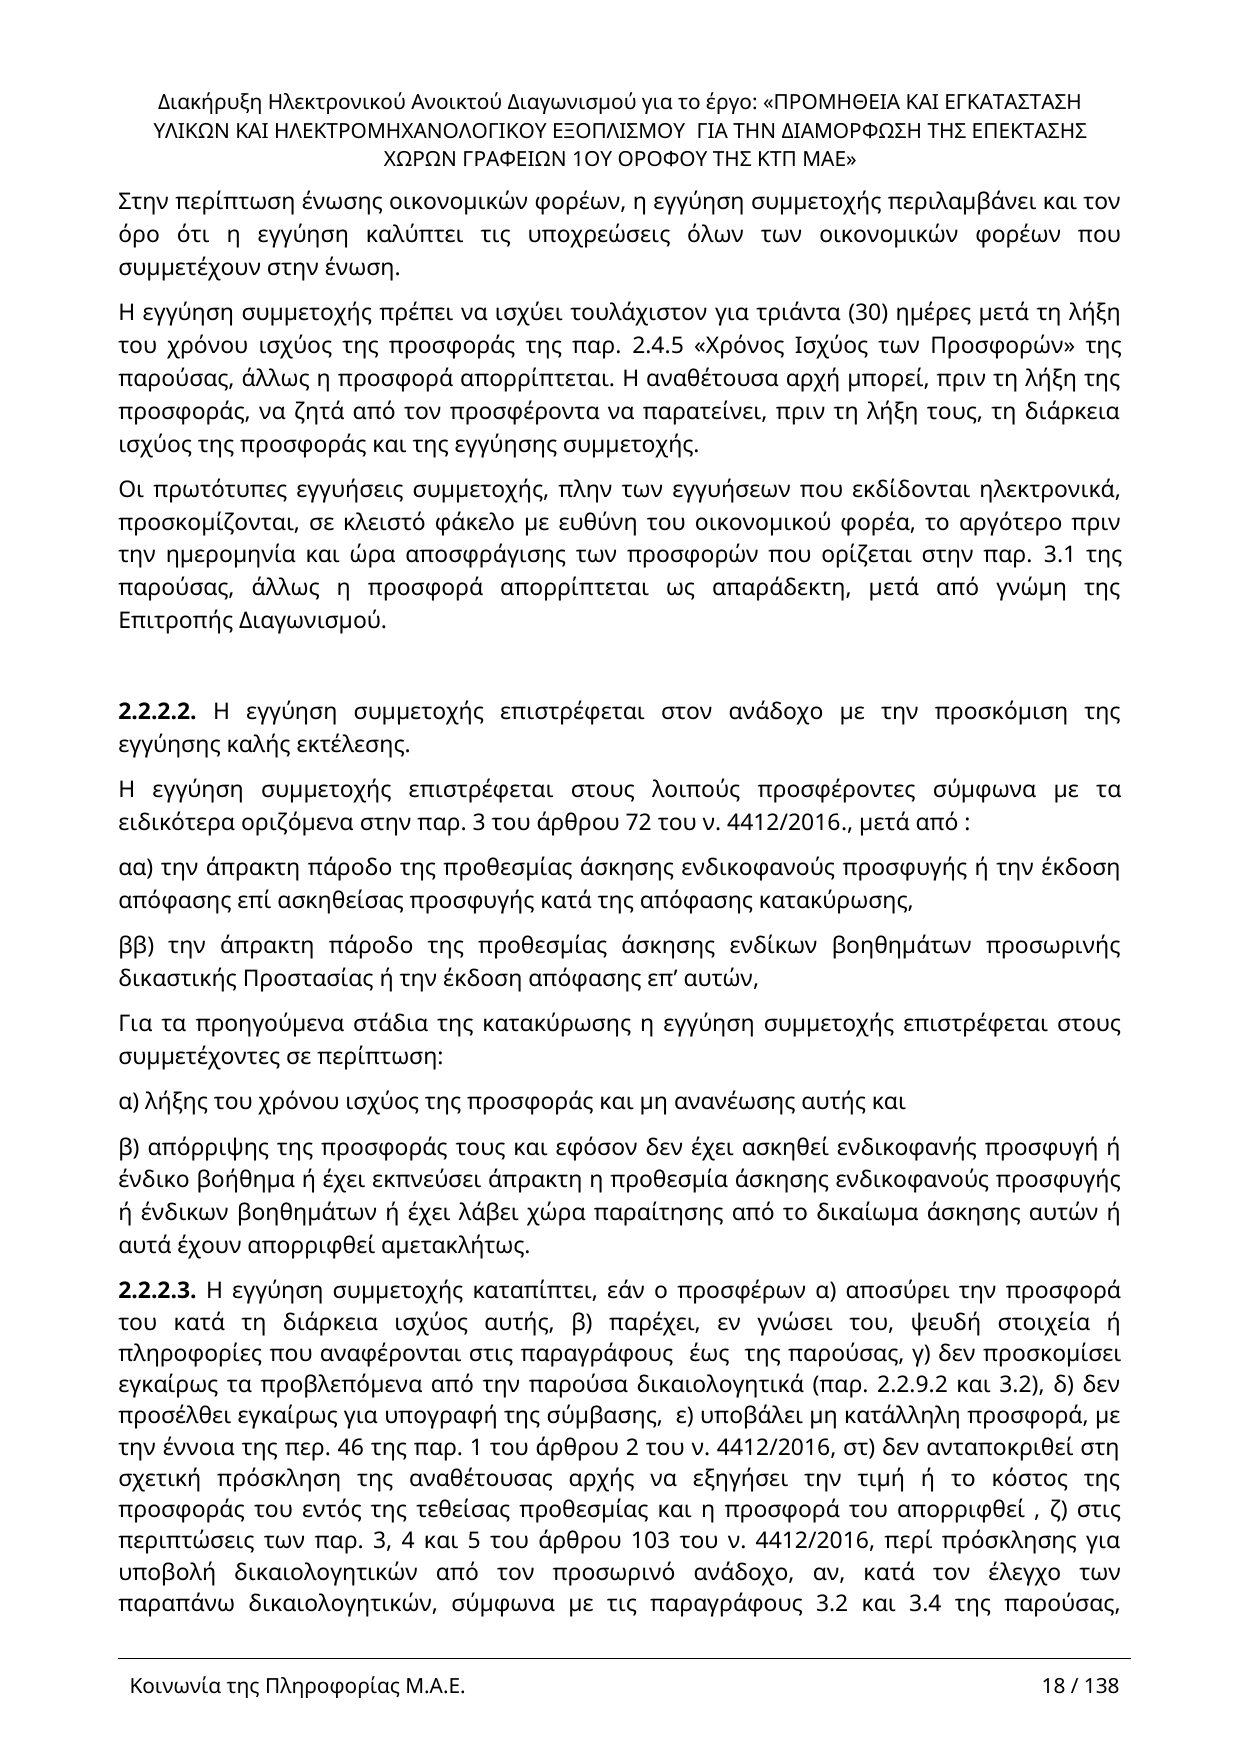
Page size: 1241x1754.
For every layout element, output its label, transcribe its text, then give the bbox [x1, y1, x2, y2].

text α) λήξης του χρόνου ισχύος της προσφοράς και μη ανανέωσης αυτής και [118, 1085, 1122, 1117]
text ββ) την άπρακτη πάροδο της προθεσμίας άσκησης ενδίκων βοηθημάτων προσωρινής δικαστικής Προστασίας ή την έκδοση απόφασης επ’ αυτών, [118, 929, 1122, 993]
text Για τα προηγούμενα στάδια της κατακύρωσης η εγγύηση συμμετοχής επιστρέφεται στους συμμετέχοντες σε περίπτωση: [118, 1007, 1122, 1071]
text β) απόρριψης της προσφοράς τους και εφόσον δεν έχει ασκηθεί ενδικοφανής προσφυγή ή ένδικο βοήθημα ή έχει εκπνεύσει άπρακτη η προθεσμία άσκησης ενδικοφανούς προσφυγής ή ένδικων βοηθημάτων ή έχει λάβει χώρα παραίτησης από το δικαίωμα άσκησης αυτών ή αυτά έχουν απορριφθεί αμετακλήτως. [118, 1131, 1122, 1260]
text αα) την άπρακτη πάροδο της προθεσμίας άσκησης ενδικοφανούς προσφυγής ή την έκδοση απόφασης επί ασκηθείσας προσφυγής κατά της απόφασης κατακύρωσης, [118, 851, 1122, 915]
list 2.2.2.2. Η εγγύηση συμμετοχής επιστρέφεται στον ανάδοχο με την προσκόμιση της εγγύησης καλής εκτέλεσης. [118, 695, 1122, 759]
text Η εγγύηση συμμετοχής επιστρέφεται στους λοιπούς προσφέροντες σύμφωνα με τα ειδικότερα οριζόμενα στην παρ. 3 του άρθρου 72 του ν. 4412/2016., μετά από : [118, 773, 1122, 837]
text Η εγγύηση συμμετοχής πρέπει να ισχύει τουλάχιστον για τριάντα (30) ημέρες μετά τη λήξη του χρόνου ισχύος της προσφοράς της παρ. 2.4.5 «Χρόνος Ισχύος των Προσφορών» της παρούσας, άλλως η προσφορά απορρίπτεται. Η αναθέτουσα αρχή μπορεί, πριν τη λήξη της προσφοράς, να ζητά από τον προσφέροντα να παρατείνει, πριν τη λήξη τους, τη διάρκεια ισχύος της προσφοράς και της εγγύησης συμμετοχής. [118, 296, 1122, 459]
text Οι πρωτότυπες εγγυήσεις συμμετοχής, πλην των εγγυήσεων που εκδίδονται ηλεκτρονικά, προσκομίζονται, σε κλειστό φάκελο με ευθύνη του οικονομικού φορέα, το αργότερο πριν την ημερομηνία και ώρα αποσφράγισης των προσφορών που ορίζεται στην παρ. 3.1 της παρούσας, άλλως η προσφορά απορρίπτεται ως απαράδεκτη, μετά από γνώμη της Επιτροπής Διαγωνισμού. [118, 473, 1122, 635]
text Στην περίπτωση ένωσης οικονομικών φορέων, η εγγύηση συμμετοχής περιλαμβάνει και τον όρο ότι η εγγύηση καλύπτει τις υποχρεώσεις όλων των οικονομικών φορέων που συμμετέχουν στην ένωση. [118, 185, 1122, 282]
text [118, 1274, 1122, 1618]
